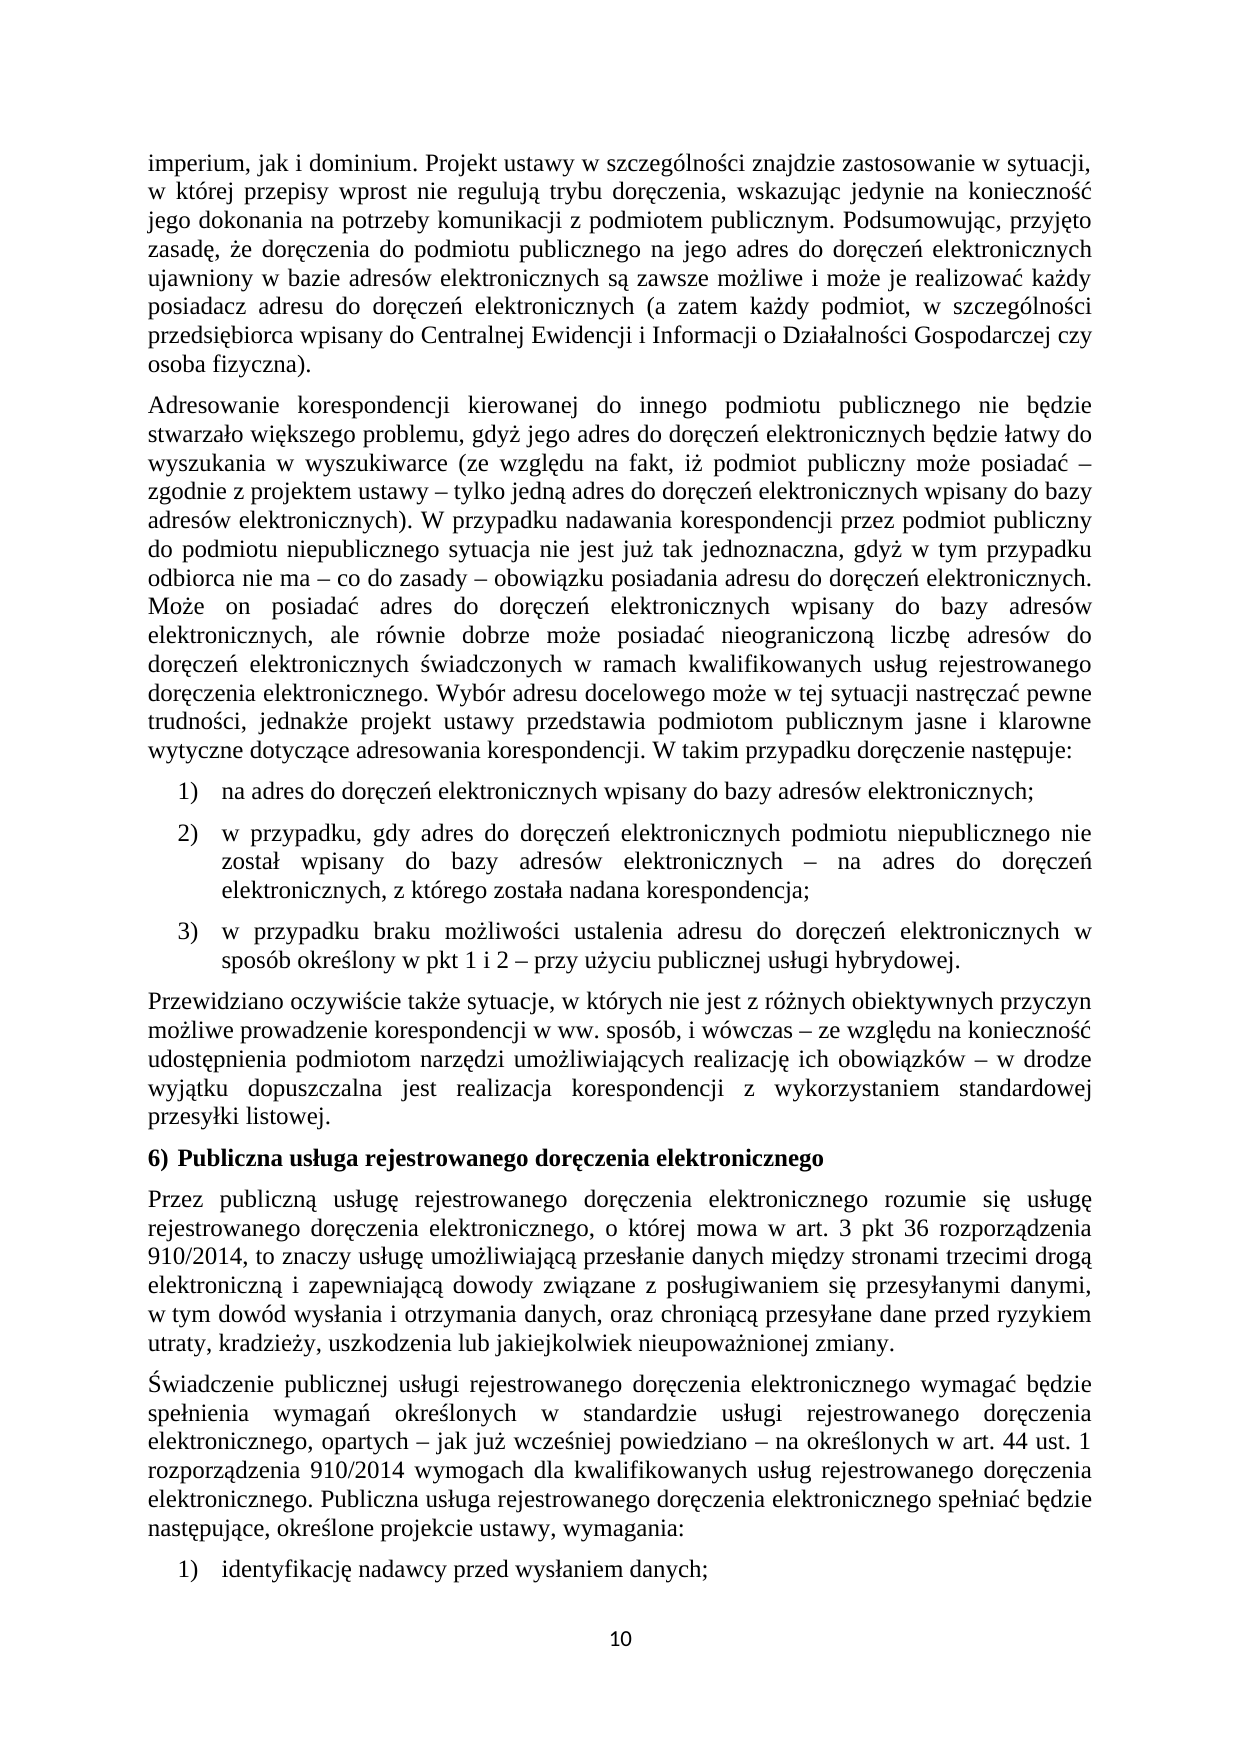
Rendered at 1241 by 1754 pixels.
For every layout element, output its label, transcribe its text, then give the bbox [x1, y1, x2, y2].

list identyfikację nadawcy przed wysłaniem danych; [177, 1554, 1093, 1583]
list na adres do doręczeń elektronicznych wpisany do bazy adresów elektronicznych; [177, 776, 1093, 805]
list w przypadku braku możliwości ustalenia adresu do doręczeń elektronicznych w sposób określony w pkt 1 i 2 – przy użyciu publicznej usługi hybrydowej. [177, 916, 1093, 974]
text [148, 148, 1093, 378]
text Adresowanie korespondencji kierowanej do innego podmiotu publicznego nie będzie stwarzało większego problemu, gdyż jego adres do doręczeń elektronicznych będzie łatwy do wyszukania w wyszukiwarce (ze względu na fakt, iż podmiot publiczny może posiadać – zgodnie z projektem ustawy – tylko jedną adres do doręczeń elektronicznych wpisany do bazy adresów elektronicznych). W przypadku nadawania korespondencji przez podmiot publiczny do podmiotu niepublicznego sytuacja nie jest już tak jednoznaczna, gdyż w tym przypadku odbiorca nie ma – co do zasady – obowiązku posiadania adresu do doręczeń elektronicznych. Może on posiadać adres do doręczeń elektronicznych wpisany do bazy adresów elektronicznych, ale równie dobrze może posiadać nieograniczoną liczbę adresów do doręczeń elektronicznych świadczonych w ramach kwalifikowanych usług rejestrowanego doręczenia elektronicznego. Wybór adresu docelowego może w tej sytuacji nastręczać pewne trudności, jednakże projekt ustawy przedstawia podmiotom publicznym jasne i klarowne wytyczne dotyczące adresowania korespondencji. W takim przypadku doręczenie następuje: [148, 390, 1093, 764]
subtitle Publiczna usługa rejestrowanego doręczenia elektronicznego [148, 1143, 1093, 1171]
list w przypadku, gdy adres do doręczeń elektronicznych podmiotu niepublicznego nie został wpisany do bazy adresów elektronicznych – na adres do doręczeń elektronicznych, z którego została nadana korespondencja; [177, 818, 1093, 904]
text Przewidziano oczywiście także sytuacje, w których nie jest z różnych obiektywnych przyczyn możliwe prowadzenie korespondencji w ww. sposób, i wówczas – ze względu na konieczność udostępnienia podmiotom narzędzi umożliwiających realizację ich obowiązków – w drodze wyjątku dopuszczalna jest realizacja korespondencji z wykorzystaniem standardowej przesyłki listowej. [148, 986, 1093, 1130]
text Świadczenie publicznej usługi rejestrowanego doręczenia elektronicznego wymagać będzie spełnienia wymagań określonych w standardzie usługi rejestrowanego doręczenia elektronicznego, opartych – jak już wcześniej powiedziano – na określonych w art. 44 ust. 1 rozporządzenia 910/2014 wymogach dla kwalifikowanych usług rejestrowanego doręczenia elektronicznego. Publiczna usługa rejestrowanego doręczenia elektronicznego spełniać będzie następujące, określone projekcie ustawy, wymagania: [148, 1369, 1093, 1541]
text Przez publiczną usługę rejestrowanego doręczenia elektronicznego rozumie się usługę rejestrowanego doręczenia elektronicznego, o której mowa w art. 3 pkt 36 rozporządzenia 910/2014, to znaczy usługę umożliwiającą przesłanie danych między stronami trzecimi drogą elektroniczną i zapewniającą dowody związane z posługiwaniem się przesyłanymi danymi, w tym dowód wysłania i otrzymania danych, oraz chroniącą przesyłane dane przed ryzykiem utraty, kradzieży, uszkodzenia lub jakiejkolwiek nieupoważnionej zmiany. [148, 1184, 1093, 1356]
